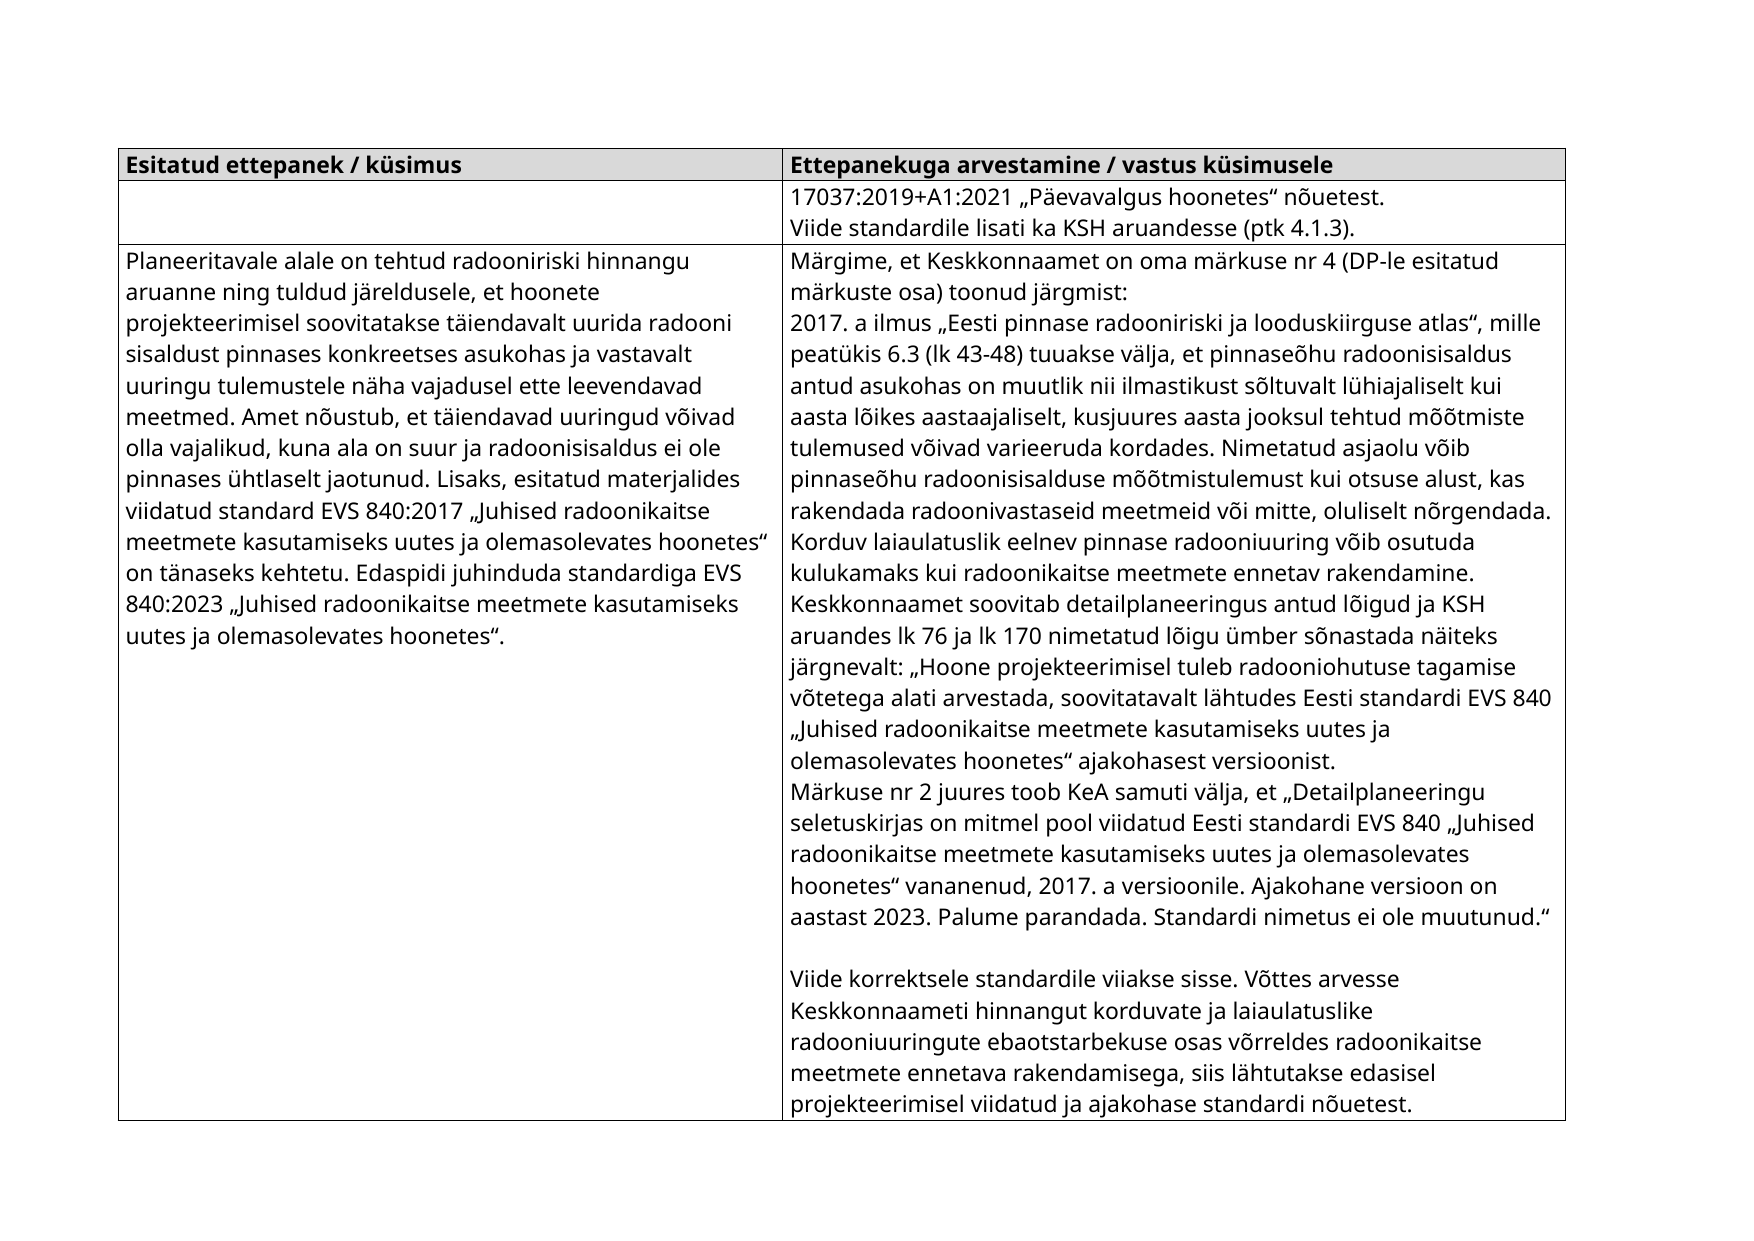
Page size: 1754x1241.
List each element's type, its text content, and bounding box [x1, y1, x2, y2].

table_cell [783, 181, 1565, 243]
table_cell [119, 181, 782, 243]
table_header Esitatud ettepanek / küsimus [119, 149, 782, 180]
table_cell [119, 245, 782, 1119]
table_header Ettepanekuga arvestamine / vastus küsimusele [783, 149, 1565, 180]
